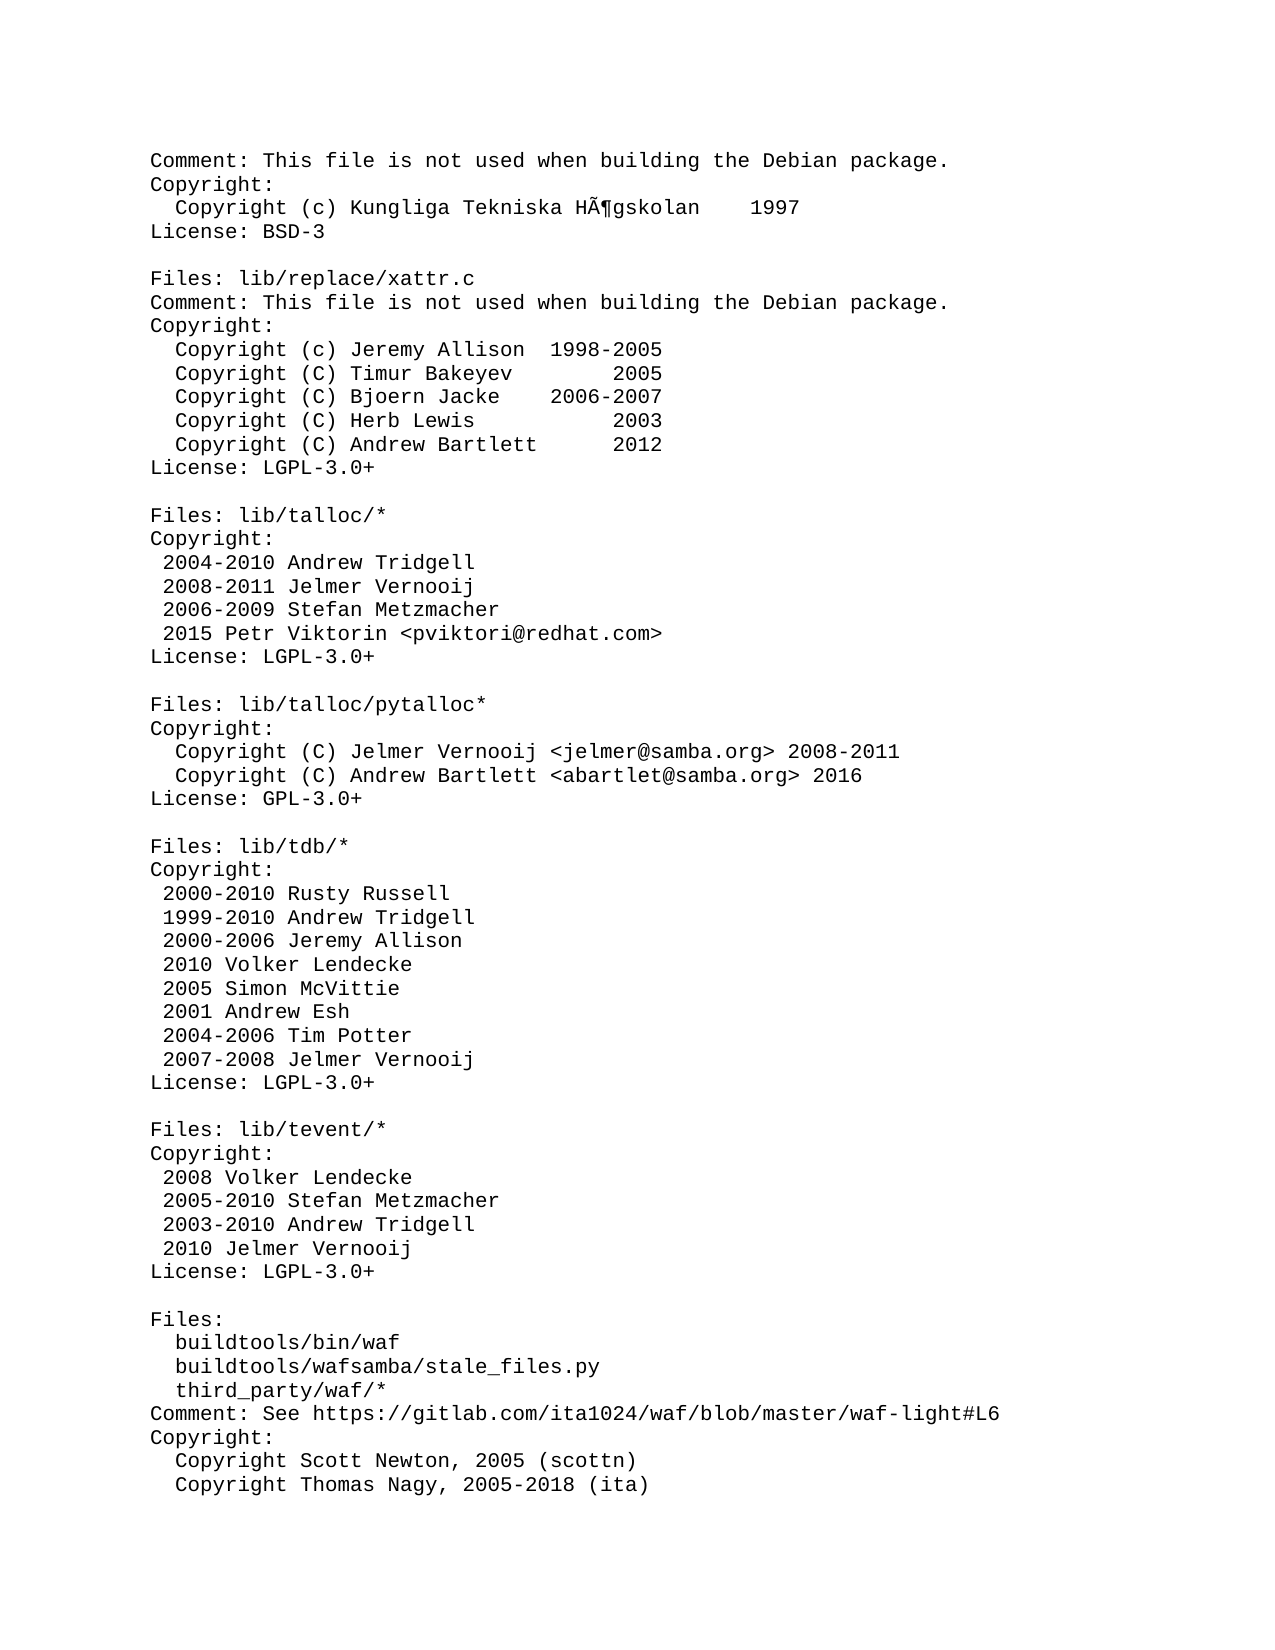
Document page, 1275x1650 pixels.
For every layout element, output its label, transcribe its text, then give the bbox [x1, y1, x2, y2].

text License: BSD-3 [150, 221, 1125, 244]
text Copyright: [150, 1427, 1125, 1451]
text Copyright Thomas Nagy, 2005-2018 (ita) [150, 1474, 1125, 1498]
text License: LGPL-3.0+ [150, 1072, 1125, 1096]
text 2008-2011 Jelmer Vernooij [150, 576, 1125, 599]
text Copyright: [150, 859, 1125, 883]
text 2010 Volker Lendecke [150, 954, 1125, 978]
text Copyright (C) Herb Lewis 2003 [150, 410, 1125, 434]
text Copyright (c) Kungliga Tekniska HÃ¶gskolan 1997 [150, 197, 1125, 221]
text third_party/waf/* [150, 1379, 1125, 1403]
text Copyright Scott Newton, 2005 (scottn) [150, 1451, 1125, 1474]
text 2005-2010 Stefan Metzmacher [150, 1190, 1125, 1214]
text Copyright: [150, 1143, 1125, 1167]
text License: LGPL-3.0+ [150, 1261, 1125, 1285]
text License: LGPL-3.0+ [150, 647, 1125, 670]
text Files: lib/tevent/* [150, 1119, 1125, 1143]
text Files: lib/replace/xattr.c [150, 268, 1125, 292]
text Copyright (C) Andrew Bartlett 2012 [150, 434, 1125, 457]
text Copyright (C) Jelmer Vernooij <jelmer@samba.org> 2008-2011 [150, 741, 1125, 765]
text 1999-2010 Andrew Tridgell [150, 907, 1125, 930]
text Files: [150, 1309, 1125, 1332]
text Copyright (C) Timur Bakeyev 2005 [150, 363, 1125, 386]
text Files: lib/tdb/* [150, 836, 1125, 859]
text 2000-2010 Rusty Russell [150, 883, 1125, 907]
text 2015 Petr Viktorin <pviktori@redhat.com> [150, 623, 1125, 647]
text Copyright (C) Andrew Bartlett <abartlet@samba.org> 2016 [150, 765, 1125, 788]
text Copyright (c) Jeremy Allison 1998-2005 [150, 339, 1125, 363]
text Comment: This file is not used when building the Debian package. [150, 292, 1125, 316]
text Copyright (C) Bjoern Jacke 2006-2007 [150, 386, 1125, 410]
text Copyright: [150, 316, 1125, 339]
text Copyright: [150, 174, 1125, 197]
text 2007-2008 Jelmer Vernooij [150, 1048, 1125, 1072]
text Files: lib/talloc/* [150, 505, 1125, 528]
text 2004-2010 Andrew Tridgell [150, 552, 1125, 576]
text Comment: See https://gitlab.com/ita1024/waf/blob/master/waf-light#L6 [150, 1403, 1125, 1427]
text buildtools/wafsamba/stale_files.py [150, 1356, 1125, 1379]
text Copyright: [150, 717, 1125, 741]
text 2008 Volker Lendecke [150, 1167, 1125, 1190]
text License: GPL-3.0+ [150, 788, 1125, 812]
text 2003-2010 Andrew Tridgell [150, 1214, 1125, 1238]
text 2004-2006 Tim Potter [150, 1025, 1125, 1048]
text Files: lib/talloc/pytalloc* [150, 694, 1125, 717]
text 2006-2009 Stefan Metzmacher [150, 599, 1125, 623]
text 2000-2006 Jeremy Allison [150, 930, 1125, 954]
text 2005 Simon McVittie [150, 978, 1125, 1001]
text buildtools/bin/waf [150, 1332, 1125, 1356]
text License: LGPL-3.0+ [150, 457, 1125, 481]
text 2001 Andrew Esh [150, 1001, 1125, 1025]
text Copyright: [150, 528, 1125, 552]
text 2010 Jelmer Vernooij [150, 1238, 1125, 1261]
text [150, 150, 1125, 174]
